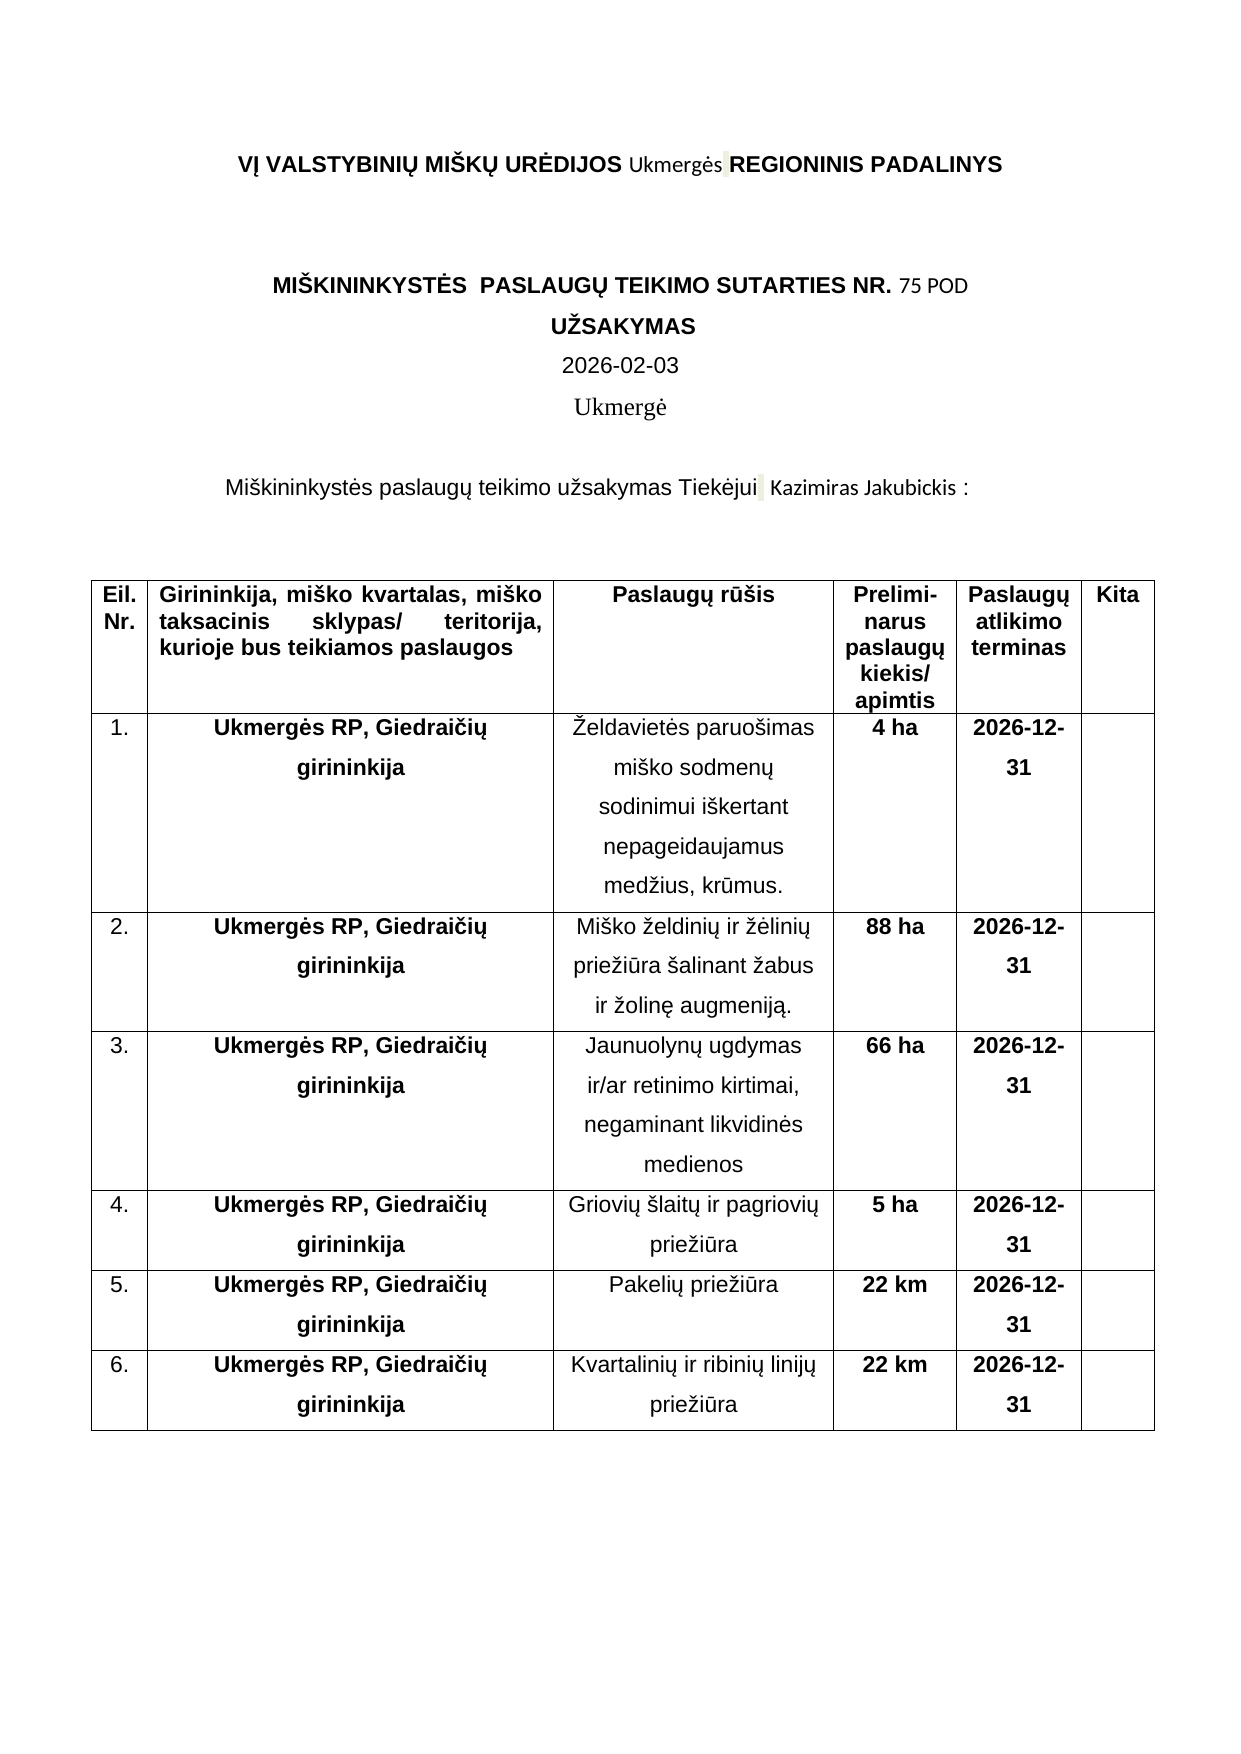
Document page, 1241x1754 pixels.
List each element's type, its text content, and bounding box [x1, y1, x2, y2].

table_header Paslaugų atlikimo terminas [957, 581, 1081, 713]
table_cell Pakelių priežiūra [554, 1271, 833, 1350]
table_cell Jaunuolynų ugdymas ir/ar retinimo kirtimai, negaminant likvidinės medienos [554, 1032, 833, 1190]
table_cell 2. [92, 913, 147, 1031]
table_cell Ukmergės RP, Giedraičių girininkija [148, 1191, 553, 1270]
table_cell [1082, 1271, 1154, 1350]
table_cell 22 km [834, 1351, 956, 1430]
table_cell 1. [92, 714, 147, 912]
table_cell Ukmergės RP, Giedraičių girininkija [148, 913, 553, 1031]
table_header Eil. Nr. [92, 581, 147, 713]
table_header Girininkija, miško kvartalas, miško taksacinis sklypas/ teritorija, kurioje bus teikiamos paslaugos [148, 581, 553, 713]
table_cell [1082, 913, 1154, 1031]
table_cell Želdavietės paruošimas miško sodmenų sodinimui iškertant nepageidaujamus medžius, krūmus. [554, 714, 833, 912]
table_cell 2026-12-31 [957, 1351, 1081, 1430]
table_cell Ukmergės RP, Giedraičių girininkija [148, 1032, 553, 1190]
table_cell 3. [92, 1032, 147, 1190]
table_header Preliminarus paslaugų kiekis/ apimtis [834, 581, 956, 713]
table_cell [1082, 1351, 1154, 1430]
table_cell 2026-12-31 [957, 1032, 1081, 1190]
text VĮ Valstybinių miškų urėdijos regioninis padalinys [150, 150, 1090, 178]
table_cell 2026-12-31 [957, 1191, 1081, 1270]
table_cell 5. [92, 1271, 147, 1350]
table_header Paslaugų rūšis [554, 581, 833, 713]
table_cell 2026-12-31 [957, 913, 1081, 1031]
table_cell Miško želdinių ir žėlinių priežiūra šalinant žabus ir žolinę augmeniją. [554, 913, 833, 1031]
table_cell 2026-12-31 [957, 714, 1081, 912]
table_cell Griovių šlaitų ir pagriovių priežiūra [554, 1191, 833, 1270]
table_cell 4 ha [834, 714, 956, 912]
text Miškininkystės paslaugų teikimo užsakymas Tiekėjui : [150, 473, 1090, 501]
table_cell 88 ha [834, 913, 956, 1031]
text UŽSAKYMAS [150, 313, 1090, 339]
text 2026-02-03 [150, 352, 1090, 379]
table_cell 66 ha [834, 1032, 956, 1190]
table_cell [1082, 1191, 1154, 1270]
table_cell Ukmergės RP, Giedraičių girininkija [148, 1271, 553, 1350]
table_cell 4. [92, 1191, 147, 1270]
table_cell Ukmergės RP, Giedraičių girininkija [148, 1351, 553, 1430]
table_cell 6. [92, 1351, 147, 1430]
table_cell [1082, 1032, 1154, 1190]
table_cell [1082, 714, 1154, 912]
table_header Kita [1082, 581, 1154, 713]
table_cell 2026-12-31 [957, 1271, 1081, 1350]
table_cell Ukmergės RP, Giedraičių girininkija [148, 714, 553, 912]
table_cell 5 ha [834, 1191, 956, 1270]
text MIŠKININKYSTĖS PASLAUGŲ TEIKIMO SUTARTIES NR. [150, 271, 1090, 299]
table_cell 22 km [834, 1271, 956, 1350]
table_cell Kvartalinių ir ribinių linijų priežiūra [554, 1351, 833, 1430]
